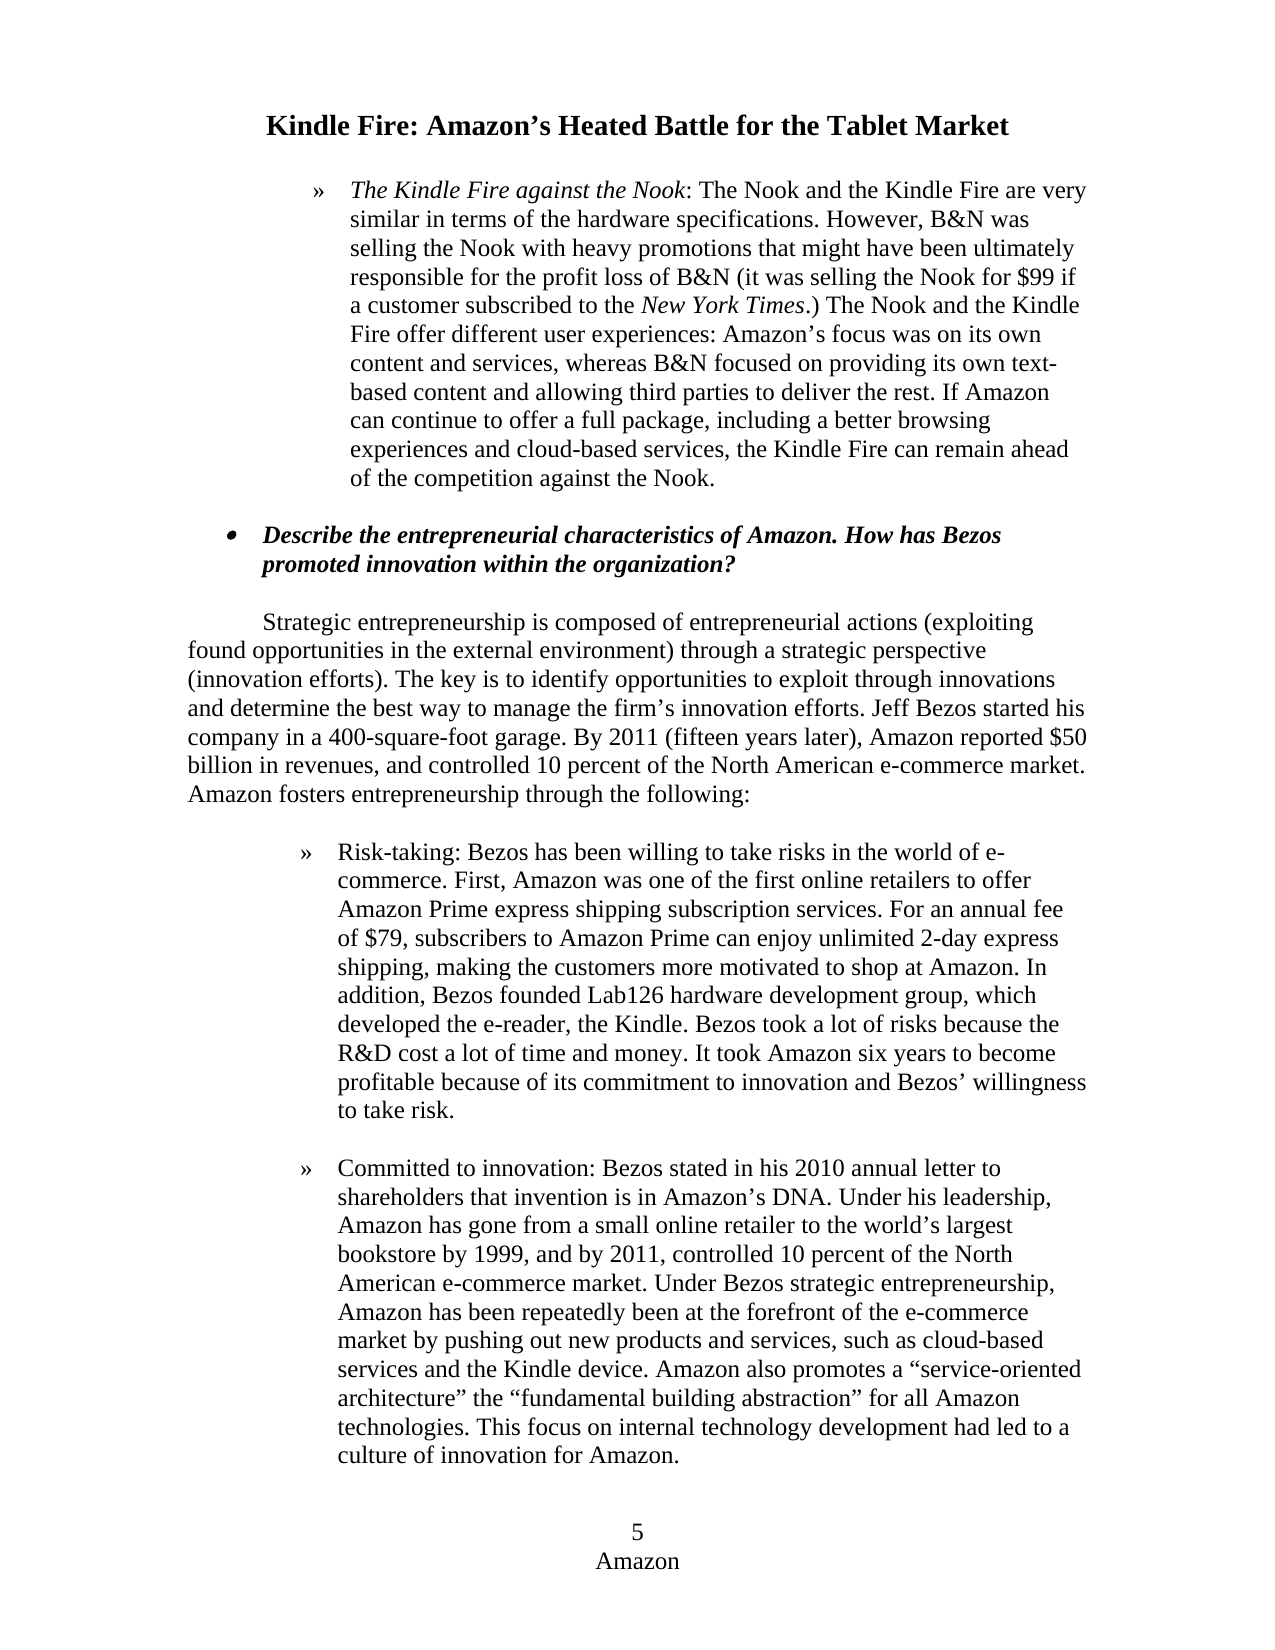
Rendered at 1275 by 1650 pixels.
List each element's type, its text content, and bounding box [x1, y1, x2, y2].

list Risk-taking: Bezos has been willing to take risks in the world of e-commerce. First, Amazon was one of the first online retailers to offer Amazon Prime express shipping subscription services. For an annual fee of $79, subscribers to Amazon Prime can enjoy unlimited 2-day express shipping, making the customers more motivated to shop at Amazon. In addition, Bezos founded Lab126 hardware development group, which developed the e-reader, the Kindle. Bezos took a lot of risks because the R&D cost a lot of time and money. It took Amazon six years to become profitable because of its commitment to innovation and Bezos’ willingness to take risk. [300, 837, 1087, 1124]
list Committed to innovation: Bezos stated in his 2010 annual letter to shareholders that invention is in Amazon’s DNA. Under his leadership, Amazon has gone from a small online retailer to the world’s largest bookstore by 1999, and by 2011, controlled 10 percent of the North American e-commerce market. Under Bezos strategic entrepreneurship, Amazon has been repeatedly been at the forefront of the e-commerce market by pushing out new products and services, such as cloud-based services and the Kindle device. Amazon also promotes a “service-oriented architecture” the “fundamental building abstraction” for all Amazon technologies. This focus on internal technology development had led to a culture of innovation for Amazon. [300, 1153, 1087, 1469]
list The Kindle Fire against the Nook: The Nook and the Kindle Fire are very similar in terms of the hardware specifications. However, B&N was selling the Nook with heavy promotions that might have been ultimately responsible for the profit loss of B&N (it was selling the Nook for $99 if a customer subscribed to the New York Times.) The Nook and the Kindle Fire offer different user experiences: Amazon’s focus was on its own content and services, whereas B&N focused on providing its own text-based content and allowing third parties to deliver the rest. If Amazon can continue to offer a full package, including a better browsing experiences and cloud-based services, the Kindle Fire can remain ahead of the competition against the Nook. [312, 176, 1087, 492]
list Describe the entrepreneurial characteristics of Amazon. How has Bezos promoted innovation within the organization? [225, 521, 1087, 578]
text Strategic entrepreneurship is composed of entrepreneurial actions (exploiting found opportunities in the external environment) through a strategic perspective (innovation efforts). The key is to identify opportunities to exploit through innovations and determine the best way to manage the firm’s innovation efforts. Jeff Bezos started his company in a 400-square-foot garage. By 2011 (fifteen years later), Amazon reported $50 billion in revenues, and controlled 10 percent of the North American e-commerce market. Amazon fosters entrepreneurship through the following: [187, 607, 1087, 808]
